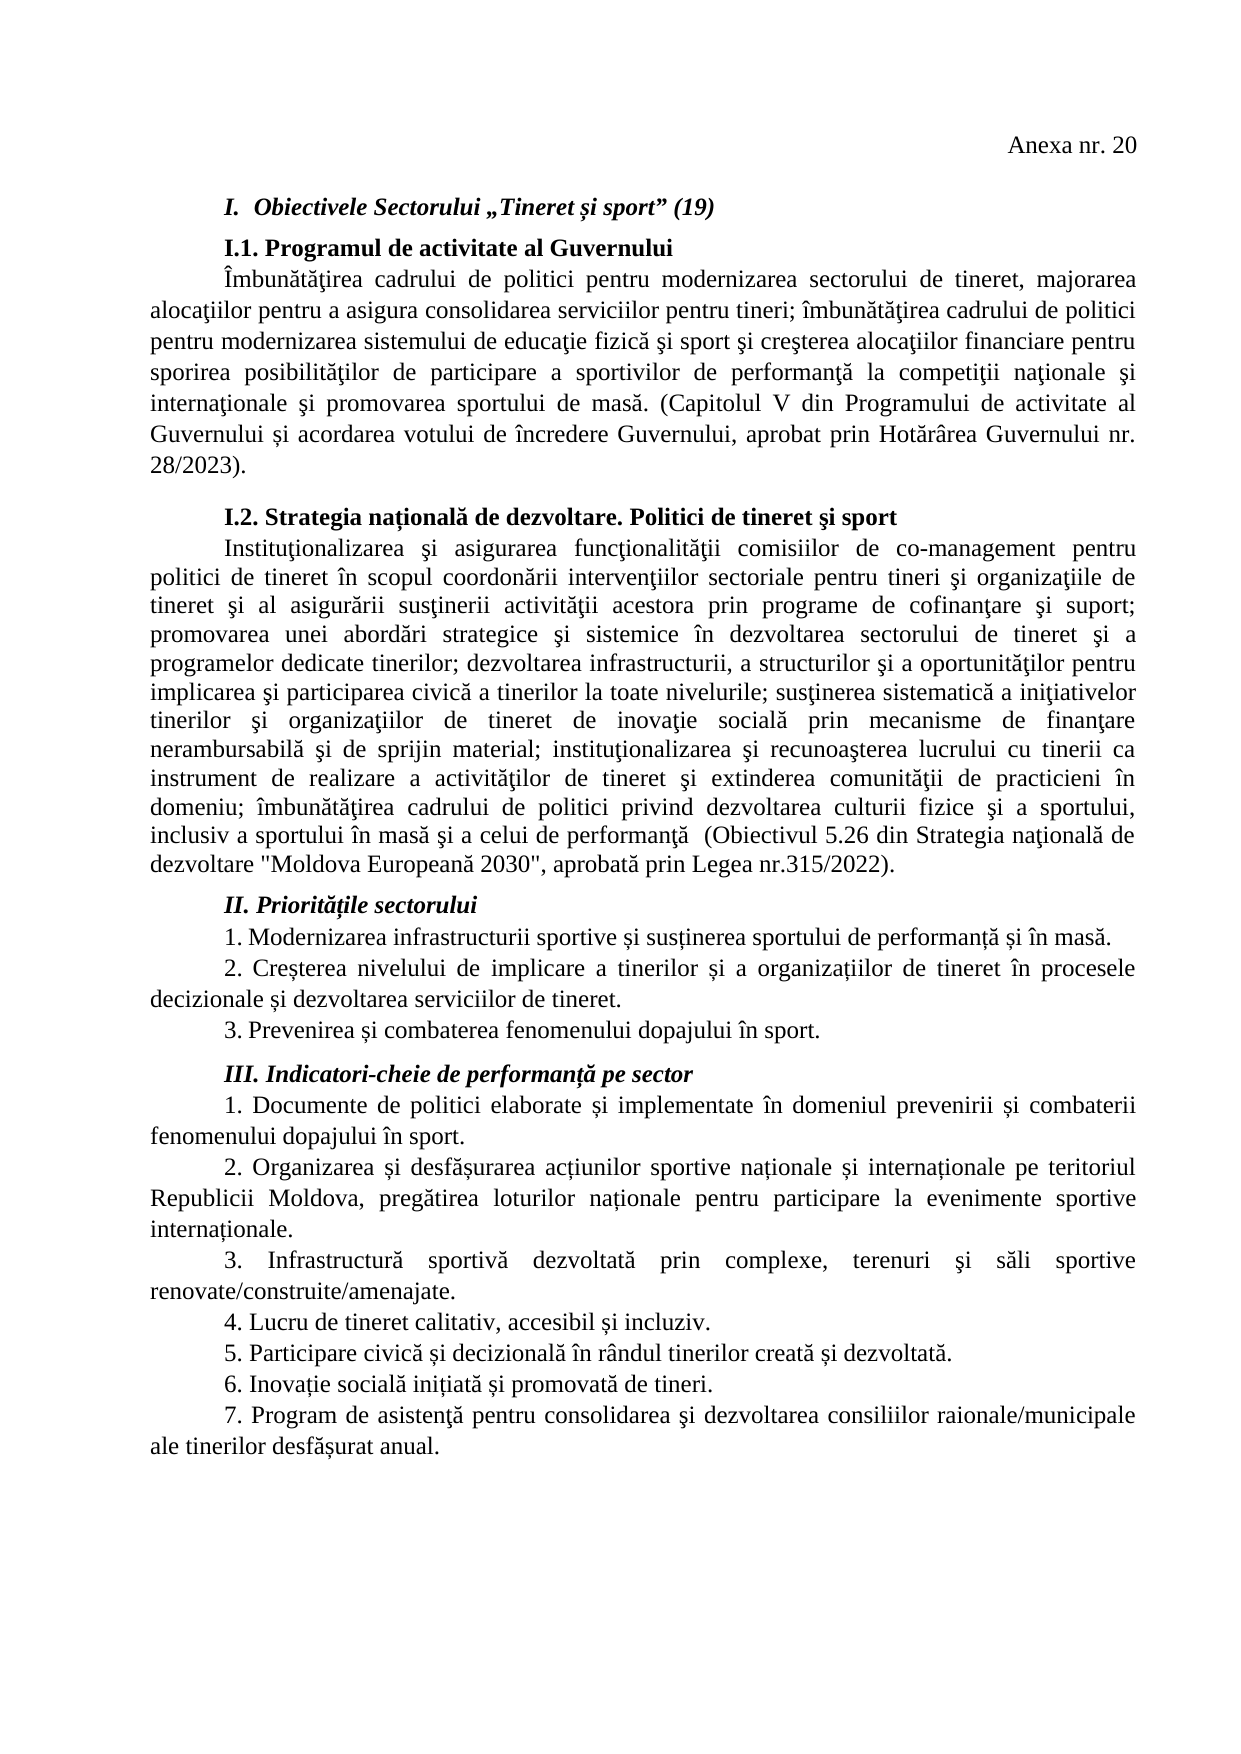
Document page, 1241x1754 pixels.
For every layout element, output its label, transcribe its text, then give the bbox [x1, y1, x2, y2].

list I.2. Strategia națională de dezvoltare. Politici de tineret şi sport [150, 502, 1137, 531]
list Îmbunătăţirea cadrului de politici pentru modernizarea sectorului de tineret, majorarea alocaţiilor pentru a asigura consolidarea serviciilor pentru tineri; îmbunătăţirea cadrului de politici pentru modernizarea sistemului de educaţie fizică şi sport şi creşterea alocaţiilor financiare pentru sporirea posibilităţilor de participare a sportivilor de performanţă la competiţii naţionale şi internaţionale şi promovarea sportului de masă. (Capitolul V din Programului de activitate al Guvernului și acordarea votului de încredere Guvernului, aprobat prin Hotărârea Guvernului nr. 28/2023). [150, 264, 1137, 479]
text 2. Creșterea nivelului de implicare a tinerilor și a organizațiilor de tineret în procesele decizionale și dezvoltarea serviciilor de tineret. [150, 953, 1137, 1012]
text III. Indicatori-cheie de performanță pe sector [150, 1059, 1137, 1087]
text II. Prioritățile sectorului [150, 891, 1137, 919]
list Obiectivele Sectorului „Tineret și sport” (19) [150, 192, 1137, 221]
text 2. Organizarea și desfășurarea acțiunilor sportive naționale și internaționale pe teritoriul Republicii Moldova, pregătirea loturilor naționale pentru participare la evenimente sportive internaționale. [150, 1152, 1137, 1243]
text 7. Program de asistenţă pentru consolidarea şi dezvoltarea consiliilor raionale/municipale ale tinerilor desfășurat anual. [150, 1400, 1137, 1460]
text 1. Modernizarea infrastructurii sportive și susținerea sportului de performanță și în masă. [150, 922, 1137, 950]
list I.1. Programul de activitate al Guvernului [150, 233, 1137, 262]
text 4. Lucru de tineret calitativ, accesibil și incluziv. [150, 1307, 1137, 1336]
text 1. Documente de politici elaborate și implementate în domeniul prevenirii și combaterii fenomenului dopajului în sport. [150, 1090, 1137, 1149]
text Instituţionalizarea şi asigurarea funcţionalităţii comisiilor de co-management pentru politici de tineret în scopul coordonării intervenţiilor sectoriale pentru tineri şi organizaţiile de tineret şi al asigurării susţinerii activităţii acestora prin programe de cofinanţare şi suport; promovarea unei abordări strategice şi sistemice în dezvoltarea sectorului de tineret şi a programelor dedicate tinerilor; dezvoltarea infrastructurii, a structurilor şi a oportunităţilor pentru implicarea şi participarea civică a tinerilor la toate nivelurile; susţinerea sistematică a iniţiativelor tinerilor şi organizaţiilor de tineret de inovaţie socială prin mecanisme de finanţare nerambursabilă şi de sprijin material; instituţionalizarea şi recunoaşterea lucrului cu tinerii ca instrument de realizare a activităţilor de tineret şi extinderea comunităţii de practicieni în domeniu; îmbunătăţirea cadrului de politici privind dezvoltarea culturii fizice şi a sportului, inclusiv a sportului în masă şi a celui de performanţă (Obiectivul 5.26 din Strategia naţională de dezvoltare "Moldova Europeană 2030", aprobată prin Legea nr.315/2022). [150, 533, 1137, 878]
text 5. Participare civică și decizională în rândul tinerilor creată și dezvoltată. [150, 1338, 1137, 1367]
text Anexa nr. 20 [150, 130, 1137, 158]
text 3. Infrastructură sportivă dezvoltată prin complexe, terenuri şi săli sportive renovate/construite/amenajate. [150, 1245, 1137, 1305]
text 3. Prevenirea și combaterea fenomenului dopajului în sport. [150, 1015, 1137, 1043]
text 6. Inovație socială inițiată și promovată de tineri. [150, 1369, 1137, 1398]
